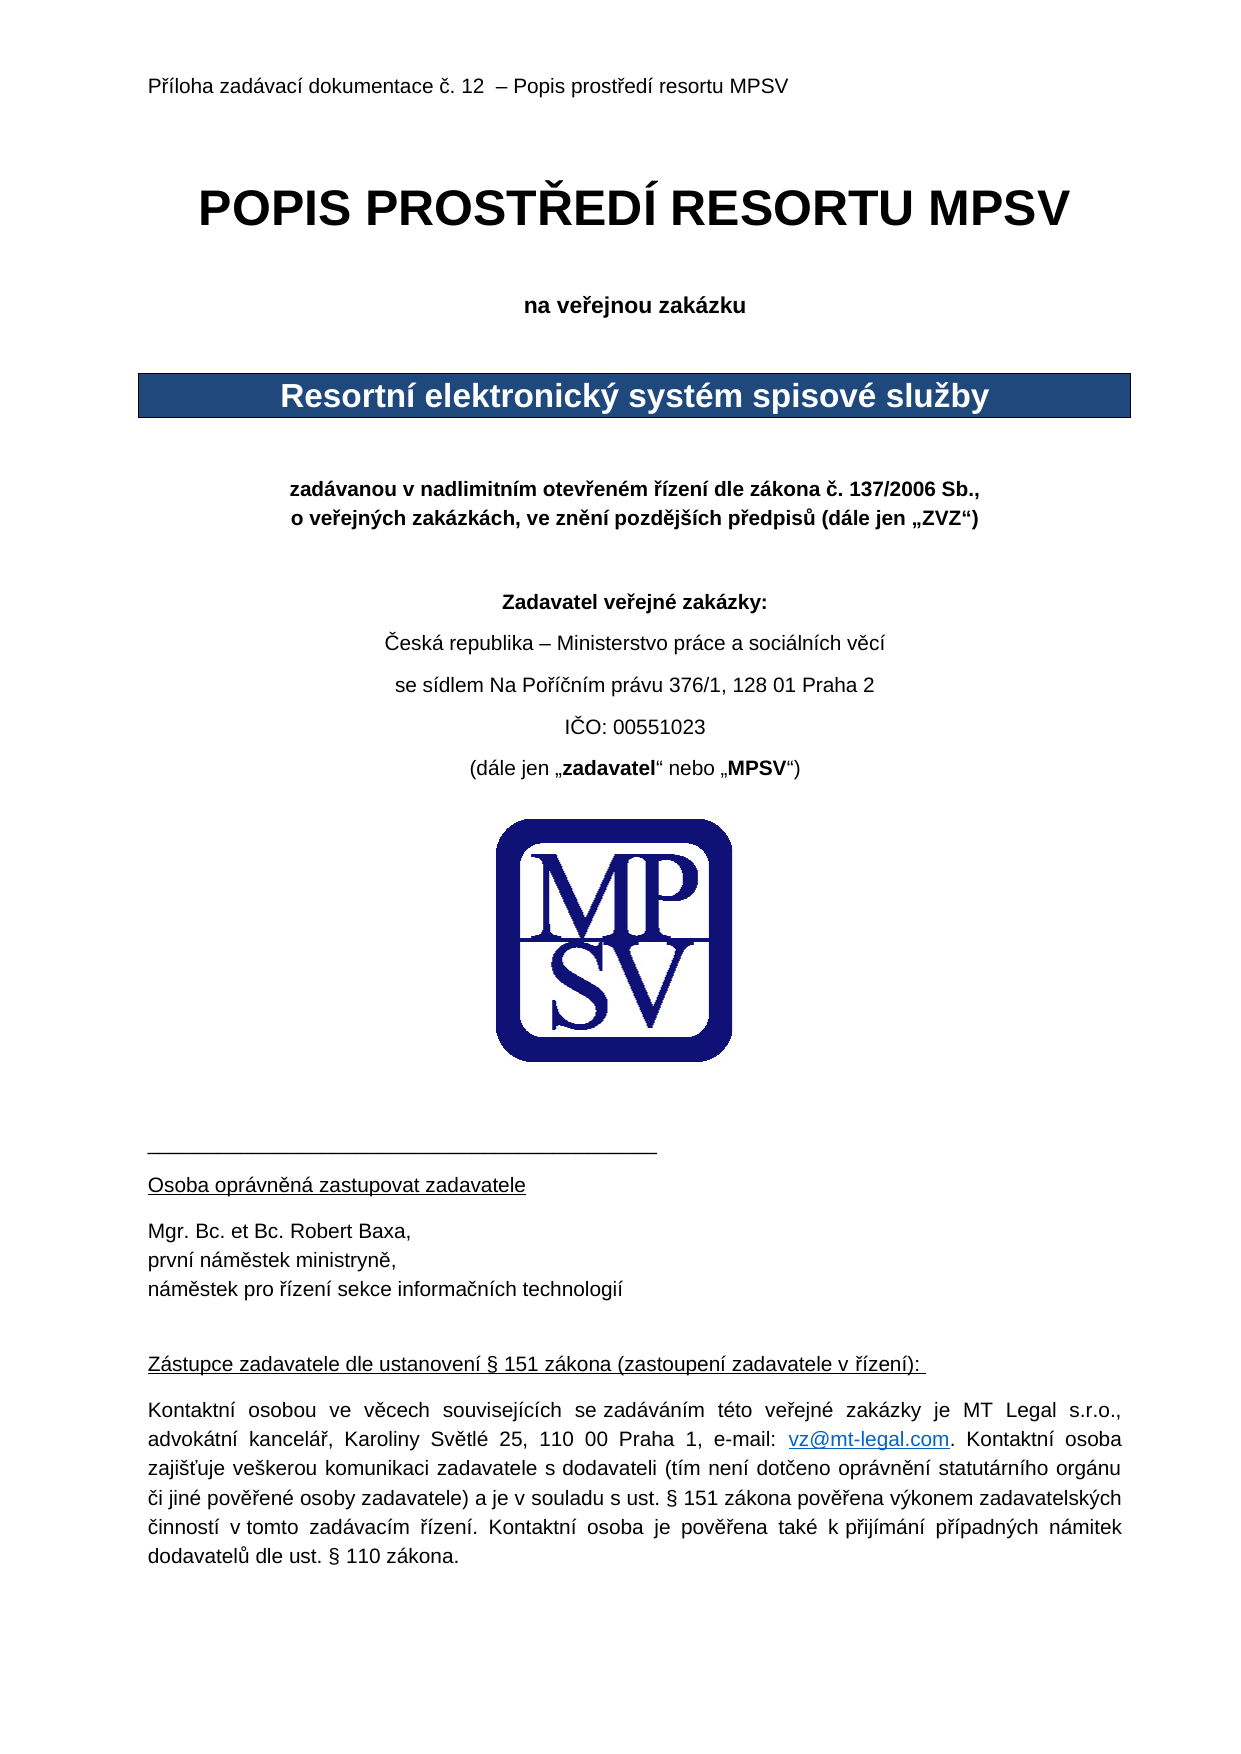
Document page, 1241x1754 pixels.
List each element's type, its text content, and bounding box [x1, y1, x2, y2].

text Popis prostředí resortu MPSV [148, 178, 1122, 235]
text Zadavatel veřejné zakázky: [148, 584, 1122, 613]
text náměstek pro řízení sekce informačních technologií [148, 1272, 1122, 1301]
text ____________________________________________ [148, 1126, 1122, 1155]
text IČO: 00551023 [148, 709, 1122, 738]
picture [496, 819, 733, 1062]
text (dále jen „zadavatel“ nebo „MPSV“) [148, 751, 1122, 780]
text Zástupce zadavatele dle ustanovení § 151 zákona (zastoupení zadavatele v řízení): [148, 1347, 1122, 1376]
text na veřejnou zakázku [148, 289, 1122, 319]
text Resortní elektronický systém spisové služby [139, 374, 1130, 417]
text se sídlem Na Poříčním právu 376/1, 128 01 Praha 2 [148, 668, 1122, 697]
text Osoba oprávněná zastupovat zadavatele [148, 1168, 1122, 1197]
text o veřejných zakázkách, ve znění pozdějších předpisů (dále jen „ZVZ“) [148, 501, 1122, 530]
text Mgr. Bc. et Bc. Robert Baxa, [148, 1213, 1122, 1243]
text Kontaktní osobou ve věcech souvisejících se zadáváním této veřejné zakázky je MT Legal s.r.o., advokátní kancelář, Karoliny Světlé 25, 110 00 Praha 1, e-mail: vz@mt-legal.com. Kontaktní osoba zajišťuje veškerou komunikaci zadavatele s dodavateli (tím není dotčeno oprávnění statutárního orgánu či jiné pověřené osoby zadavatele) a je v souladu s ust. § 151 zákona pověřena výkonem zadavatelských činností v tomto zadávacím řízení. Kontaktní osoba je pověřena také k přijímání případných námitek dodavatelů dle ust. § 110 zákona. [148, 1393, 1122, 1568]
text zadávanou v nadlimitním otevřeném řízení dle zákona č. 137/2006 Sb., [148, 472, 1122, 501]
text první náměstek ministryně, [148, 1243, 1122, 1272]
text Česká republika – Ministerstvo práce a sociálních věcí [148, 626, 1122, 655]
